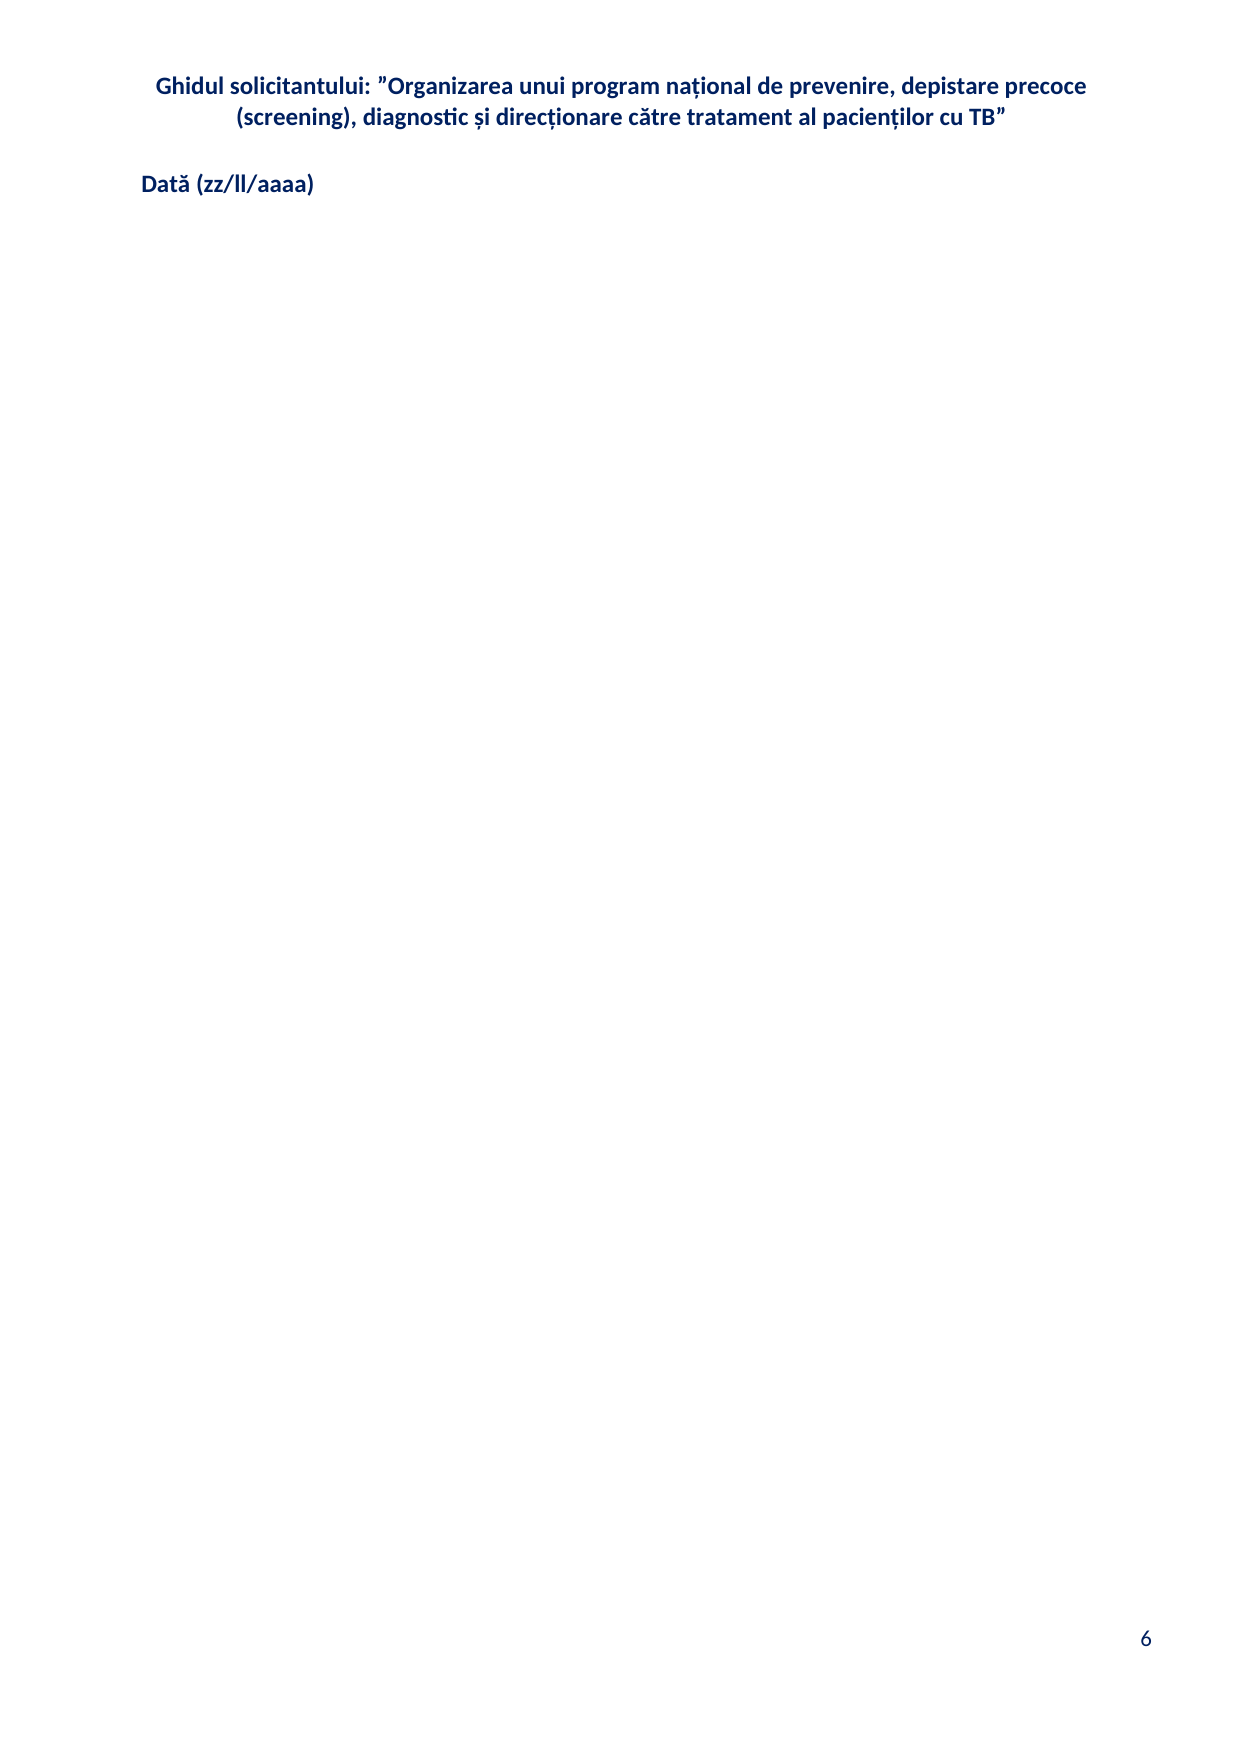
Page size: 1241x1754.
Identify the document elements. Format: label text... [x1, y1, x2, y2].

list Dată (zz/ll/aaaa) [141, 168, 1152, 199]
